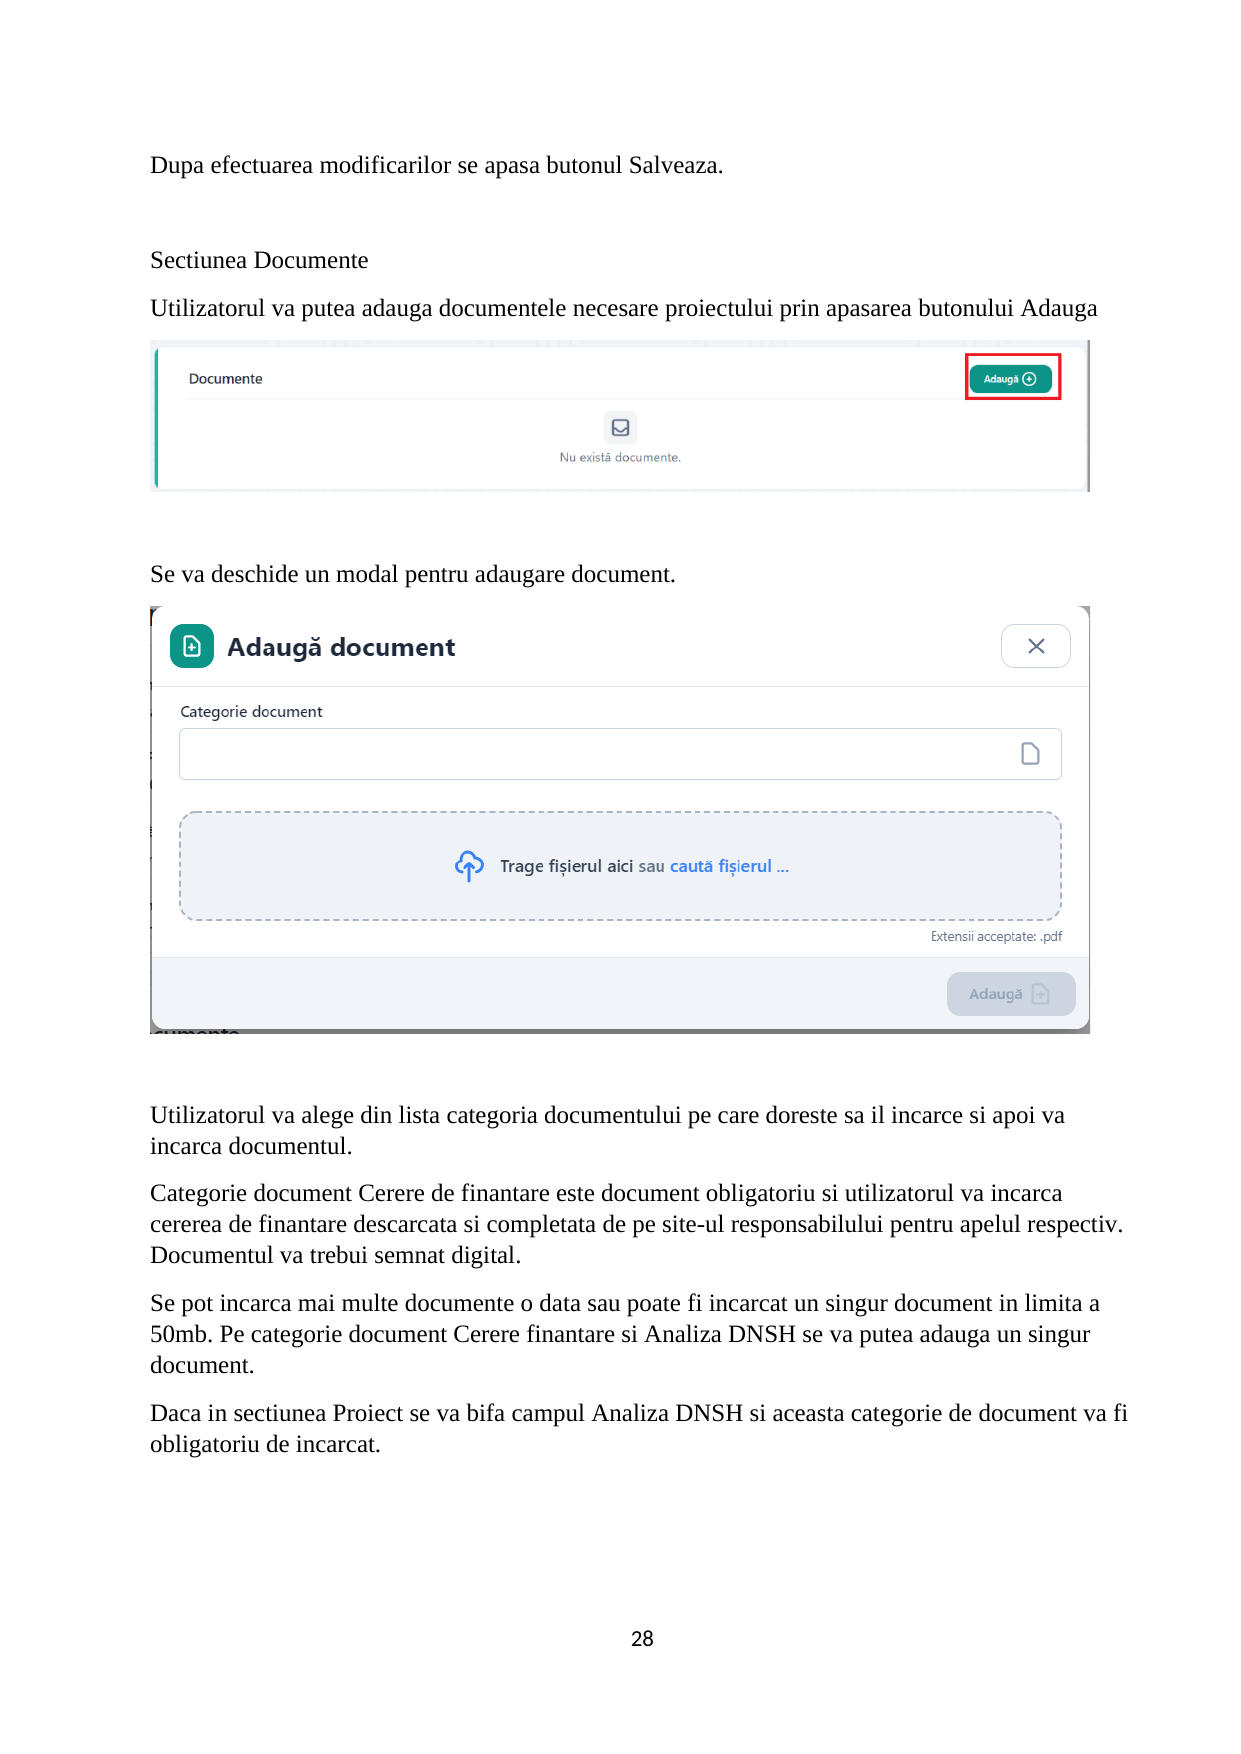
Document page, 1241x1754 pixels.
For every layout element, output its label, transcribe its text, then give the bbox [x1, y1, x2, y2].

text Utilizatorul va putea adauga documentele necesare proiectului prin apasarea butonului Adauga [150, 293, 1134, 322]
picture [150, 606, 1091, 1034]
text Se va deschide un modal pentru adaugare document. [150, 559, 1134, 587]
picture [150, 340, 1091, 492]
text Sectiunea Documente [150, 245, 1134, 274]
text Categorie document Cerere de finantare este document obligatoriu si utilizatorul va incarca cererea de finantare descarcata si completata de pe site-ul responsabilului pentru apelul respectiv. Documentul va trebui semnat digital. [150, 1178, 1134, 1269]
text Se pot incarca mai multe documente o data sau poate fi incarcat un singur document in limita a 50mb. Pe categorie document Cerere finantare si Analiza DNSH se va putea adauga un singur document. [150, 1288, 1134, 1379]
text Daca in sectiunea Proiect se va bifa campul Analiza DNSH si aceasta categorie de document va fi obligatoriu de incarcat. [150, 1398, 1134, 1458]
text Utilizatorul va alege din lista categoria documentului pe care doreste sa il incarce si apoi va incarca documentul. [150, 1100, 1134, 1159]
text Dupa efectuarea modificarilor se apasa butonul Salveaza. [150, 150, 1134, 179]
